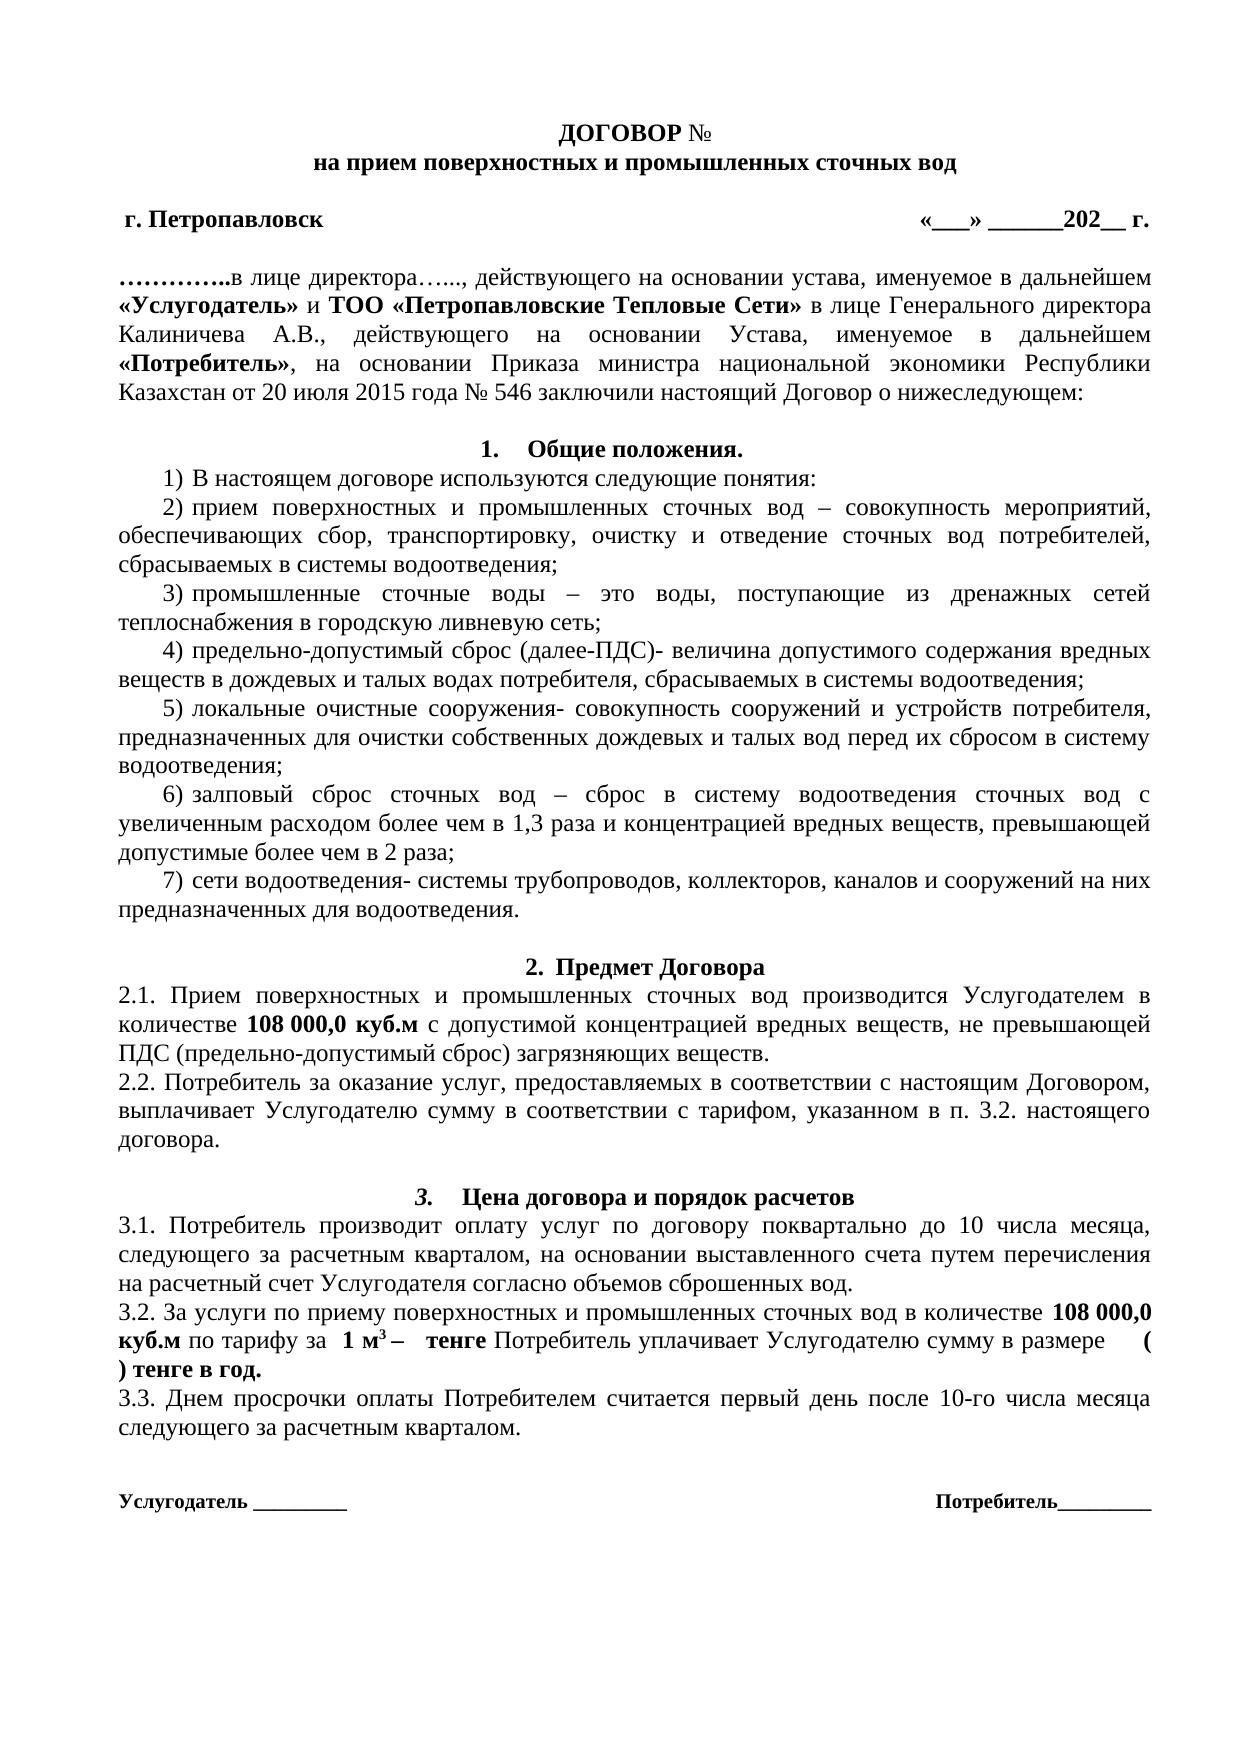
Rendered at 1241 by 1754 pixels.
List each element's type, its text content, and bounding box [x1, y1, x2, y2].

text 3.2. За услуги по приему поверхностных и промышленных сточных вод в количестве 108 000,0 куб.м по тарифу за 1 м3 – тенге Потребитель уплачивает Услугодателю сумму в размере ( ) тенге в год. [118, 1297, 1152, 1383]
list предельно-допустимый сброс (далее-ПДС)- величина допустимого содержания вредных веществ в дождевых и талых водах потребителя, сбрасываемых в системы водоотведения; [118, 636, 1152, 693]
list В настоящем договоре используются следующие понятия: [118, 463, 1152, 492]
text ДОГОВОР № [118, 118, 1152, 147]
text Услугодатель _________ Потребитель_________ [118, 1489, 1152, 1513]
text 2.1. Прием поверхностных и промышленных сточных вод производится Услугодателем в количестве 108 000,0 куб.м с допустимой концентрацией вредных веществ, не превышающей ПДС (предельно-допустимый сброс) загрязняющих веществ. [118, 981, 1152, 1067]
text 3.3. Днем просрочки оплаты Потребителем считается первый день после 10-го числа месяца следующего за расчетным кварталом. [118, 1383, 1152, 1441]
list 2.2. Потребитель за оказание услуг, предоставляемых в соответствии с настоящим Договором, выплачивает Услугодателю сумму в соответствии с тарифом, указанном в п. 3.2. настоящего договора. [118, 1067, 1152, 1153]
list Цена договора и порядок расчетов [231, 1182, 1048, 1211]
list Предмет Договора [222, 952, 1078, 981]
list промышленные сточные воды – это воды, поступающие из дренажных сетей теплоснабжения в городскую ливневую сеть; [118, 578, 1152, 636]
list залповый сброс сточных вод – сброс в систему водоотведения сточных вод с увеличенным расходом более чем в 1,3 раза и концентрацией вредных веществ, превышающей допустимые более чем в 2 раза; [118, 779, 1152, 866]
text …………..в лице директора…..., действующего на основании устава, именуемое в дальнейшем «Услугодатель» и ТОО «Петропавловские Тепловые Сети» в лице Генерального директора Калиничева А.В., действующего на основании Устава, именуемое в дальнейшем «Потребитель», на основании Приказа министра национальной экономики Республики Казахстан от 20 июля 2015 года № 546 заключили настоящий Договор о нижеследующем: [118, 262, 1152, 406]
list Общие положения. [81, 434, 1152, 463]
text г. Петропавловск «___» ______202__ г. [118, 204, 1152, 233]
text 3.1. Потребитель производит оплату услуг по договору поквартально до 10 числа месяца, следующего за расчетным кварталом, на основании выставленного счета путем перечисления на расчетный счет Услугодателя согласно объемов сброшенных вод. [118, 1211, 1152, 1297]
list локальные очистные сооружения- совокупность сооружений и устройств потребителя, предназначенных для очистки собственных дождевых и талых вод перед их сбросом в систему водоотведения; [118, 693, 1152, 779]
list прием поверхностных и промышленных сточных вод – совокупность мероприятий, обеспечивающих сбор, транспортировку, очистку и отведение сточных вод потребителей, сбрасываемых в системы водоотведения; [118, 492, 1152, 578]
list сети водоотведения- системы трубопроводов, коллекторов, каналов и сооружений на них предназначенных для водоотведения. [118, 866, 1152, 923]
text на прием поверхностных и промышленных сточных вод [118, 147, 1152, 176]
